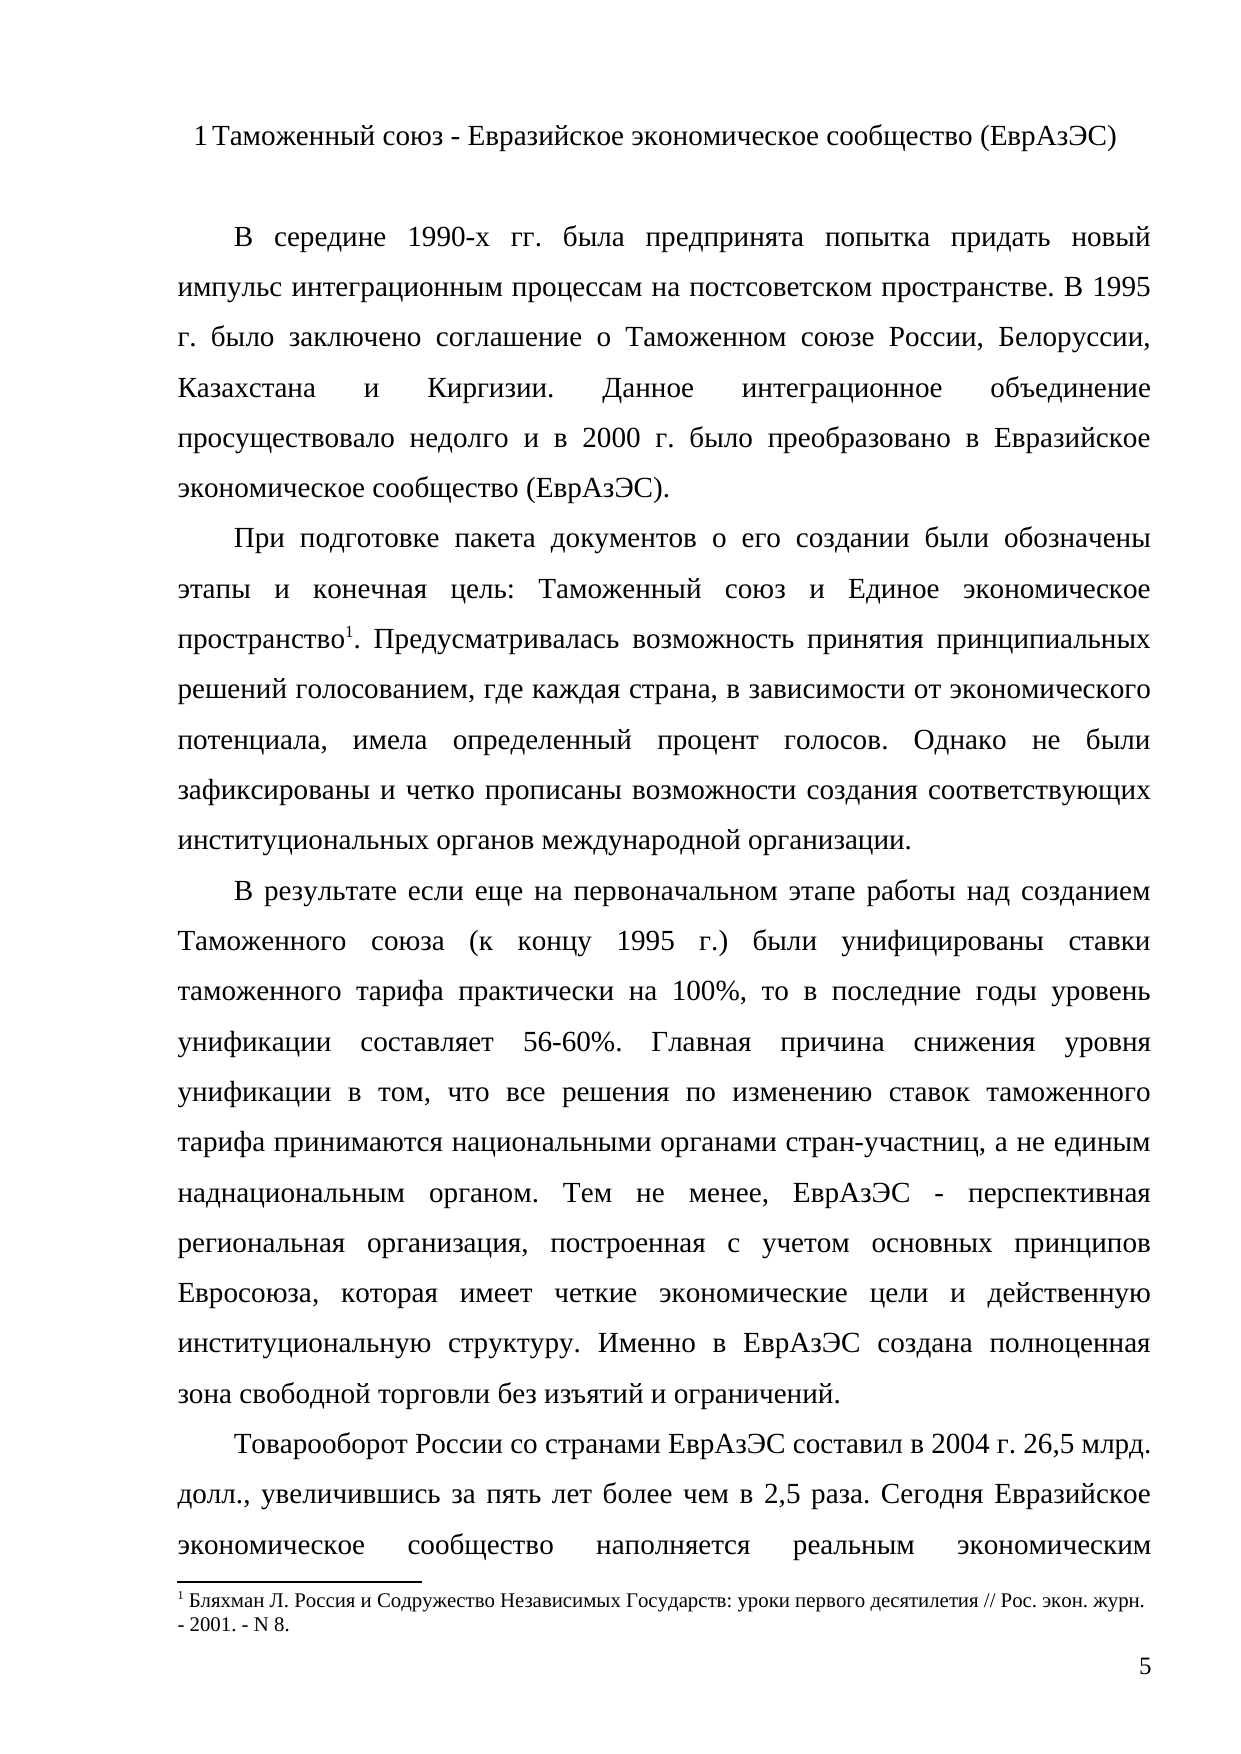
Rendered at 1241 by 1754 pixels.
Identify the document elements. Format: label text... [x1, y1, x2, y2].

text 1 Таможенный союз - Евразийское экономическое сообщество (ЕврАзЭС) [158, 118, 1152, 152]
text В результате если еще на первоначальном этапе работы над созданием Таможенного союза (к концу 1995 г.) были унифицированы ставки таможенного тарифа практически на 100%, то в последние годы уровень унификации составляет 56-60%. Главная причина снижения уровня унификации в том, что все решения по изменению ставок таможенного тарифа принимаются национальными органами стран-участниц, а не единым наднациональным органом. Тем не менее, ЕврАзЭС - перспективная региональная организация, построенная с учетом основных принципов Евросоюза, которая имеет четкие экономические цели и действенную институциональную структуру. Именно в ЕврАзЭС создана полноценная зона свободной торговли без изъятий и ограничений. [177, 873, 1152, 1409]
text При подготовке пакета документов о его создании были обозначены этапы и конечная цель: Таможенный союз и Единое экономическое пространство. Предусматривалась возможность принятия принципиальных решений голосованием, где каждая страна, в зависимости от экономического потенциала, имела определенный процент голосов. Однако не были зафиксированы и четко прописаны возможности создания соответствующих институциональных органов международной организации. [177, 521, 1152, 856]
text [177, 1426, 1152, 1560]
text В середине 1990-х гг. была предпринята попытка придать новый импульс интеграционным процессам на постсоветском пространстве. В 1995 г. было заключено соглашение о Таможенном союзе России, Белоруссии, Казахстана и Киргизии. Данное интеграционное объединение просуществовало недолго и в 2000 г. было преобразовано в Евразийское экономическое сообщество (ЕврАзЭС). [177, 219, 1152, 504]
